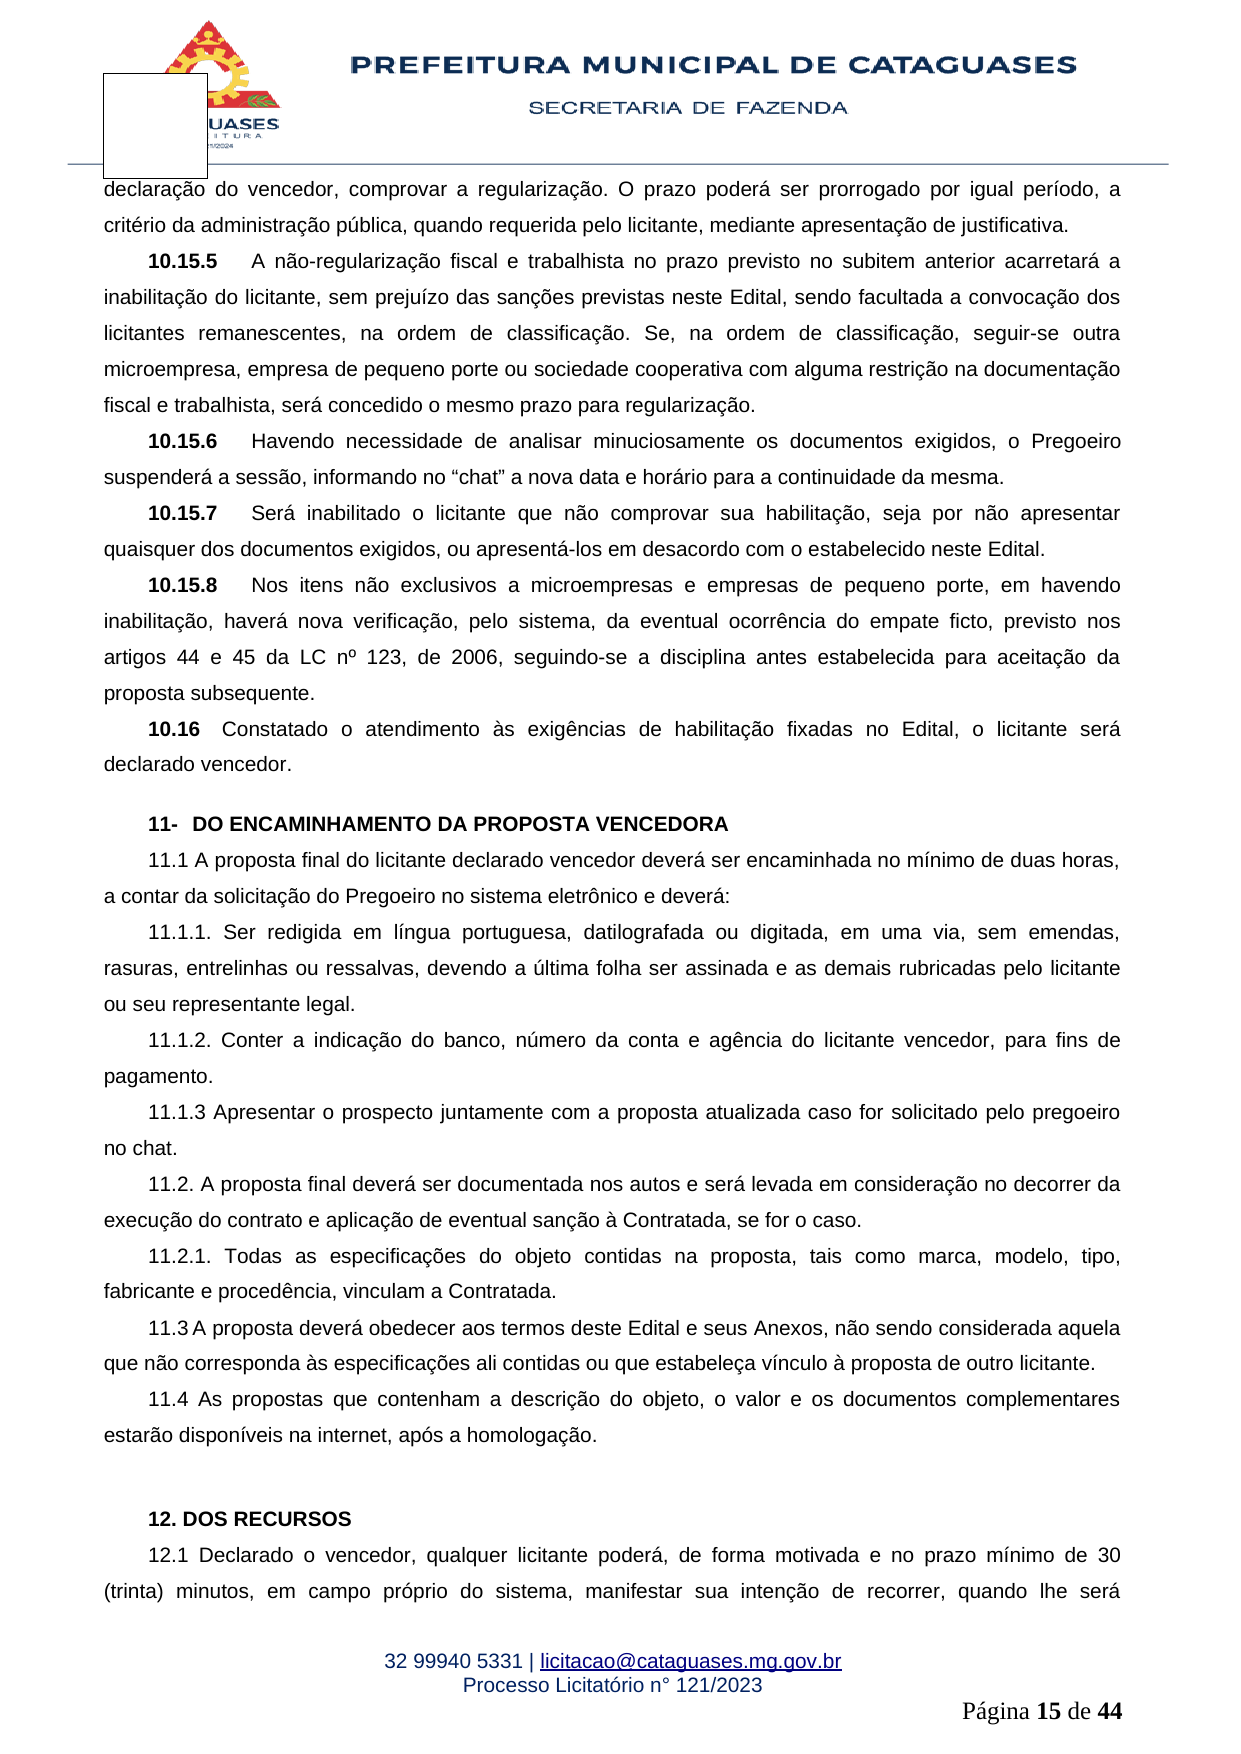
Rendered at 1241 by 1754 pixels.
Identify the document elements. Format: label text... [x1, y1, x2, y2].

list Havendo necessidade de analisar minuciosamente os documentos exigidos, o Pregoeiro suspenderá a sessão, informando no “chat” a nova data e horário para a continuidade da mesma. [103, 429, 1122, 489]
list DO ENCAMINHAMENTO DA PROPOSTA VENCEDORA [103, 812, 1122, 836]
text 11.2.1. Todas as especificações do objeto contidas na proposta, tais como marca, modelo, tipo, fabricante e procedência, vinculam a Contratada. [103, 1243, 1122, 1303]
list Nos itens não exclusivos a microempresas e empresas de pequeno porte, em havendo inabilitação, haverá nova verificação, pelo sistema, da eventual ocorrência do empate ficto, previsto nos artigos 44 e 45 da LC nº 123, de 2006, seguindo-se a disciplina antes estabelecida para aceitação da proposta subsequente. [103, 573, 1122, 704]
text 11.1.3 Apresentar o prospecto juntamente com a proposta atualizada caso for solicitado pelo pregoeiro no chat. [103, 1100, 1122, 1159]
text 11.1.2. Conter a indicação do banco, número da conta e agência do licitante vencedor, para fins de pagamento. [103, 1028, 1122, 1088]
list A proposta deverá obedecer aos termos deste Edital e seus Anexos, não sendo considerada aquela que não corresponda às especificações ali contidas ou que estabeleça vínculo à proposta de outro licitante. [103, 1315, 1122, 1375]
text 12. DOS RECURSOS [103, 1507, 1122, 1531]
text 11.2. A proposta final deverá ser documentada nos autos e será levada em consideração no decorrer da execução do contrato e aplicação de eventual sanção à Contratada, se for o caso. [103, 1172, 1122, 1231]
text 11.1.1. Ser redigida em língua portuguesa, datilografada ou digitada, em uma via, sem emendas, rasuras, entrelinhas ou ressalvas, devendo a última folha ser assinada e as demais rubricadas pelo licitante ou seu representante legal. [103, 920, 1122, 1016]
list 11.4 As propostas que contenham a descrição do objeto, o valor e os documentos complementares estarão disponíveis na internet, após a homologação. [103, 1387, 1122, 1447]
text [103, 1543, 1122, 1603]
picture [67, 1, 1169, 192]
list Será inabilitado o licitante que não comprovar sua habilitação, seja por não apresentar quaisquer dos documentos exigidos, ou apresentá-los em desacordo com o estabelecido neste Edital. [103, 501, 1122, 561]
list Constatado o atendimento às exigências de habilitação fixadas no Edital, o licitante será declarado vencedor. [103, 716, 1122, 776]
list A não-regularização fiscal e trabalhista no prazo previsto no subitem anterior acarretará a inabilitação do licitante, sem prejuízo das sanções previstas neste Edital, sendo facultada a convocação dos licitantes remanescentes, na ordem de classificação. Se, na ordem de classificação, seguir-se outra microempresa, empresa de pequeno porte ou sociedade cooperativa com alguma restrição na documentação fiscal e trabalhista, será concedido o mesmo prazo para regularização. [103, 249, 1122, 417]
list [103, 177, 1122, 237]
text 11.1 A proposta final do licitante declarado vencedor deverá ser encaminhada no mínimo de duas horas, a contar da solicitação do Pregoeiro no sistema eletrônico e deverá: [103, 848, 1122, 908]
